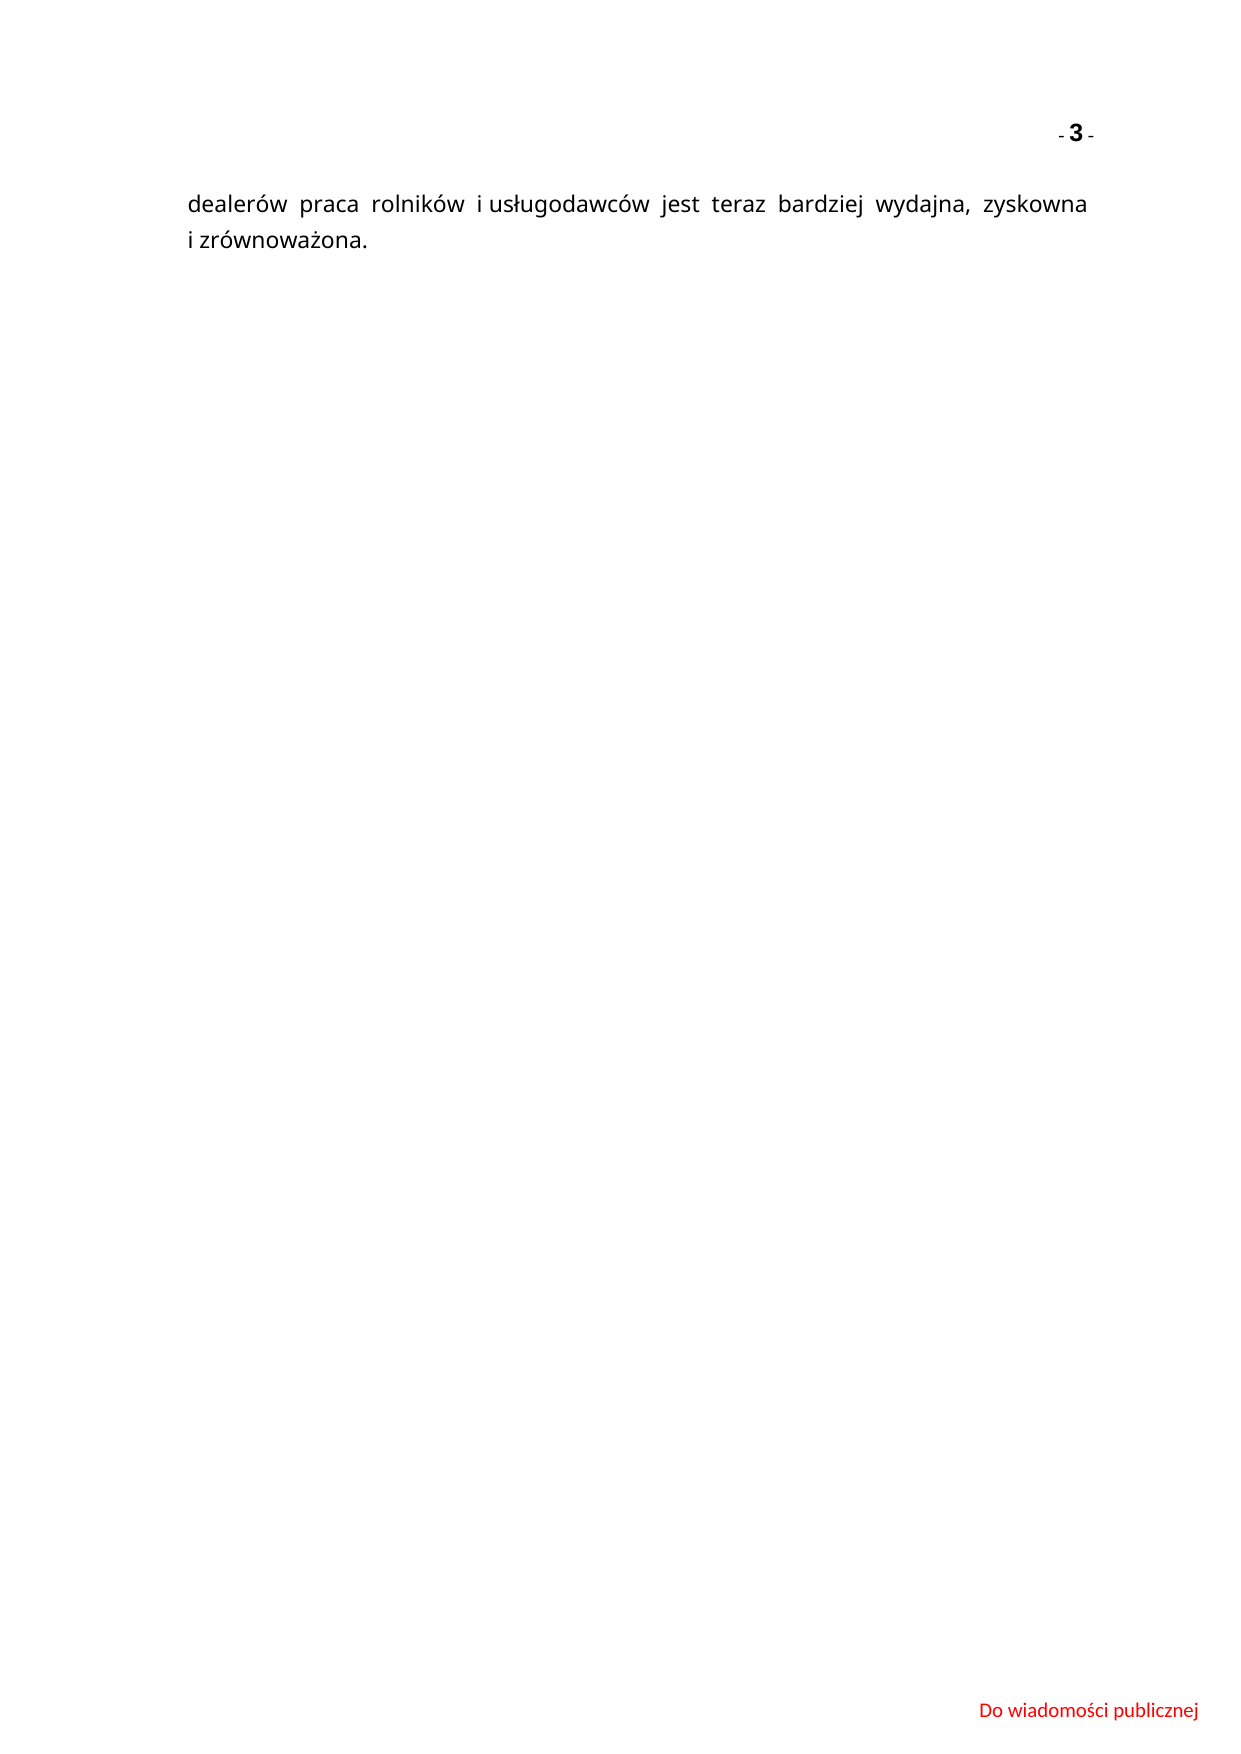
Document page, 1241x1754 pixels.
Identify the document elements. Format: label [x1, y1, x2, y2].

text [187, 188, 1088, 255]
